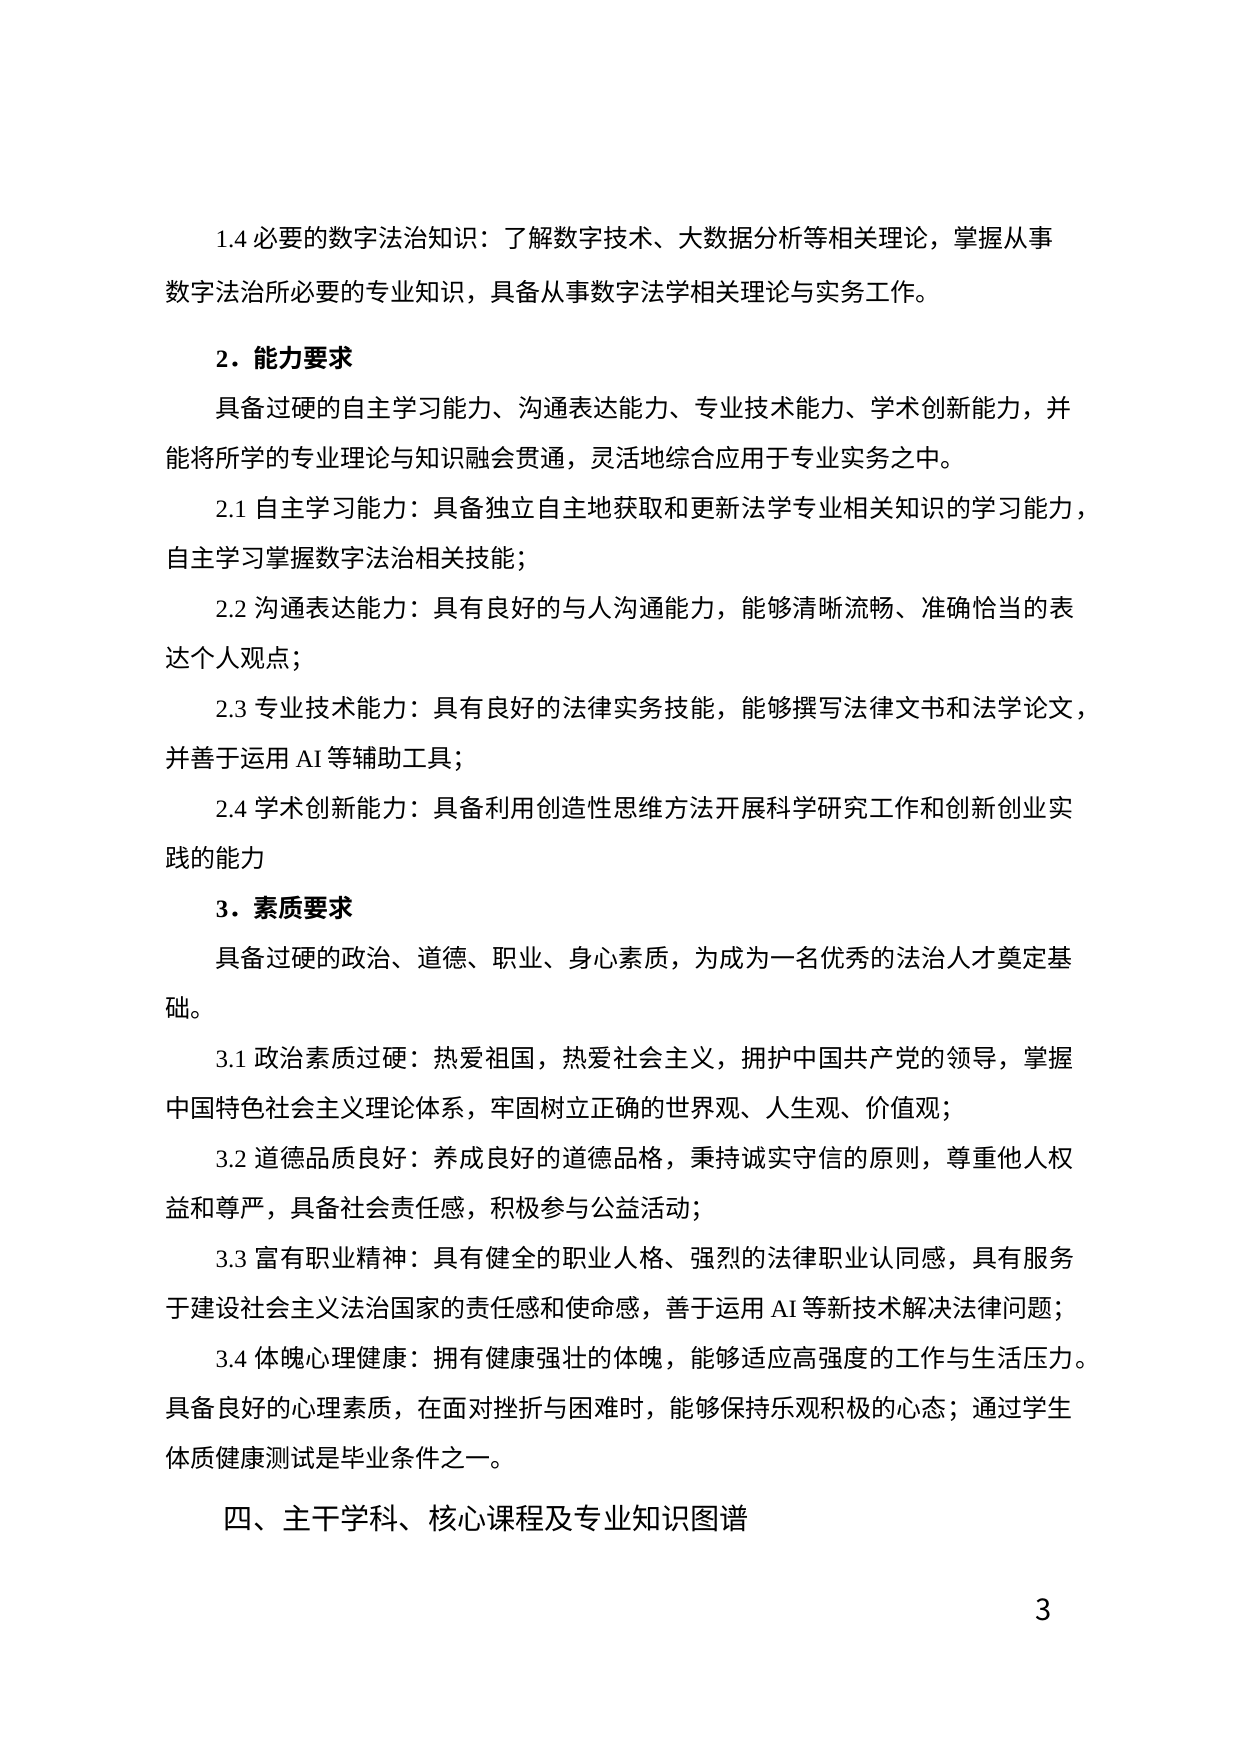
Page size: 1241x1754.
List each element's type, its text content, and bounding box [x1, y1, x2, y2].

text 2.1 自主学习能力：具备独立自主地获取和更新法学专业相关知识的学习能力，自主学习掌握数字法治相关技能； [165, 477, 1075, 577]
text 3．素质要求 [165, 877, 1075, 927]
text 3.3 富有职业精神：具有健全的职业人格、强烈的法律职业认同感，具有服务于建设社会主义法治国家的责任感和使命感，善于运用AI等新技术解决法律问题； [165, 1227, 1075, 1327]
text 具备过硬的自主学习能力、沟通表达能力、专业技术能力、学术创新能力，并能将所学的专业理论与知识融会贯通，灵活地综合应用于专业实务之中。 [165, 377, 1075, 477]
text 1.4 必要的数字法治知识：了解数字技术、大数据分析等相关理论，掌握从事数字法治所必要的专业知识，具备从事数字法学相关理论与实务工作。 [165, 218, 1075, 309]
text 四、主干学科、核心课程及专业知识图谱 [165, 1490, 1075, 1540]
text 2.4 学术创新能力：具备利用创造性思维方法开展科学研究工作和创新创业实践的能力 [165, 777, 1075, 877]
text 3.2 道德品质良好：养成良好的道德品格，秉持诚实守信的原则，尊重他人权益和尊严，具备社会责任感，积极参与公益活动； [165, 1127, 1075, 1227]
text 3.1 政治素质过硬：热爱祖国，热爱社会主义，拥护中国共产党的领导，掌握中国特色社会主义理论体系，牢固树立正确的世界观、人生观、价值观； [165, 1027, 1075, 1127]
text 2．能力要求 [165, 327, 1075, 377]
text 3.4 体魄心理健康：拥有健康强壮的体魄，能够适应高强度的工作与生活压力。具备良好的心理素质，在面对挫折与困难时，能够保持乐观积极的心态；通过学生体质健康测试是毕业条件之一。 [165, 1327, 1075, 1477]
text 2.3 专业技术能力：具有良好的法律实务技能，能够撰写法律文书和法学论文，并善于运用AI等辅助工具； [165, 677, 1075, 777]
text 2.2 沟通表达能力：具有良好的与人沟通能力，能够清晰流畅、准确恰当的表达个人观点； [165, 577, 1075, 677]
text 具备过硬的政治、道德、职业、身心素质，为成为一名优秀的法治人才奠定基础。 [165, 927, 1075, 1027]
